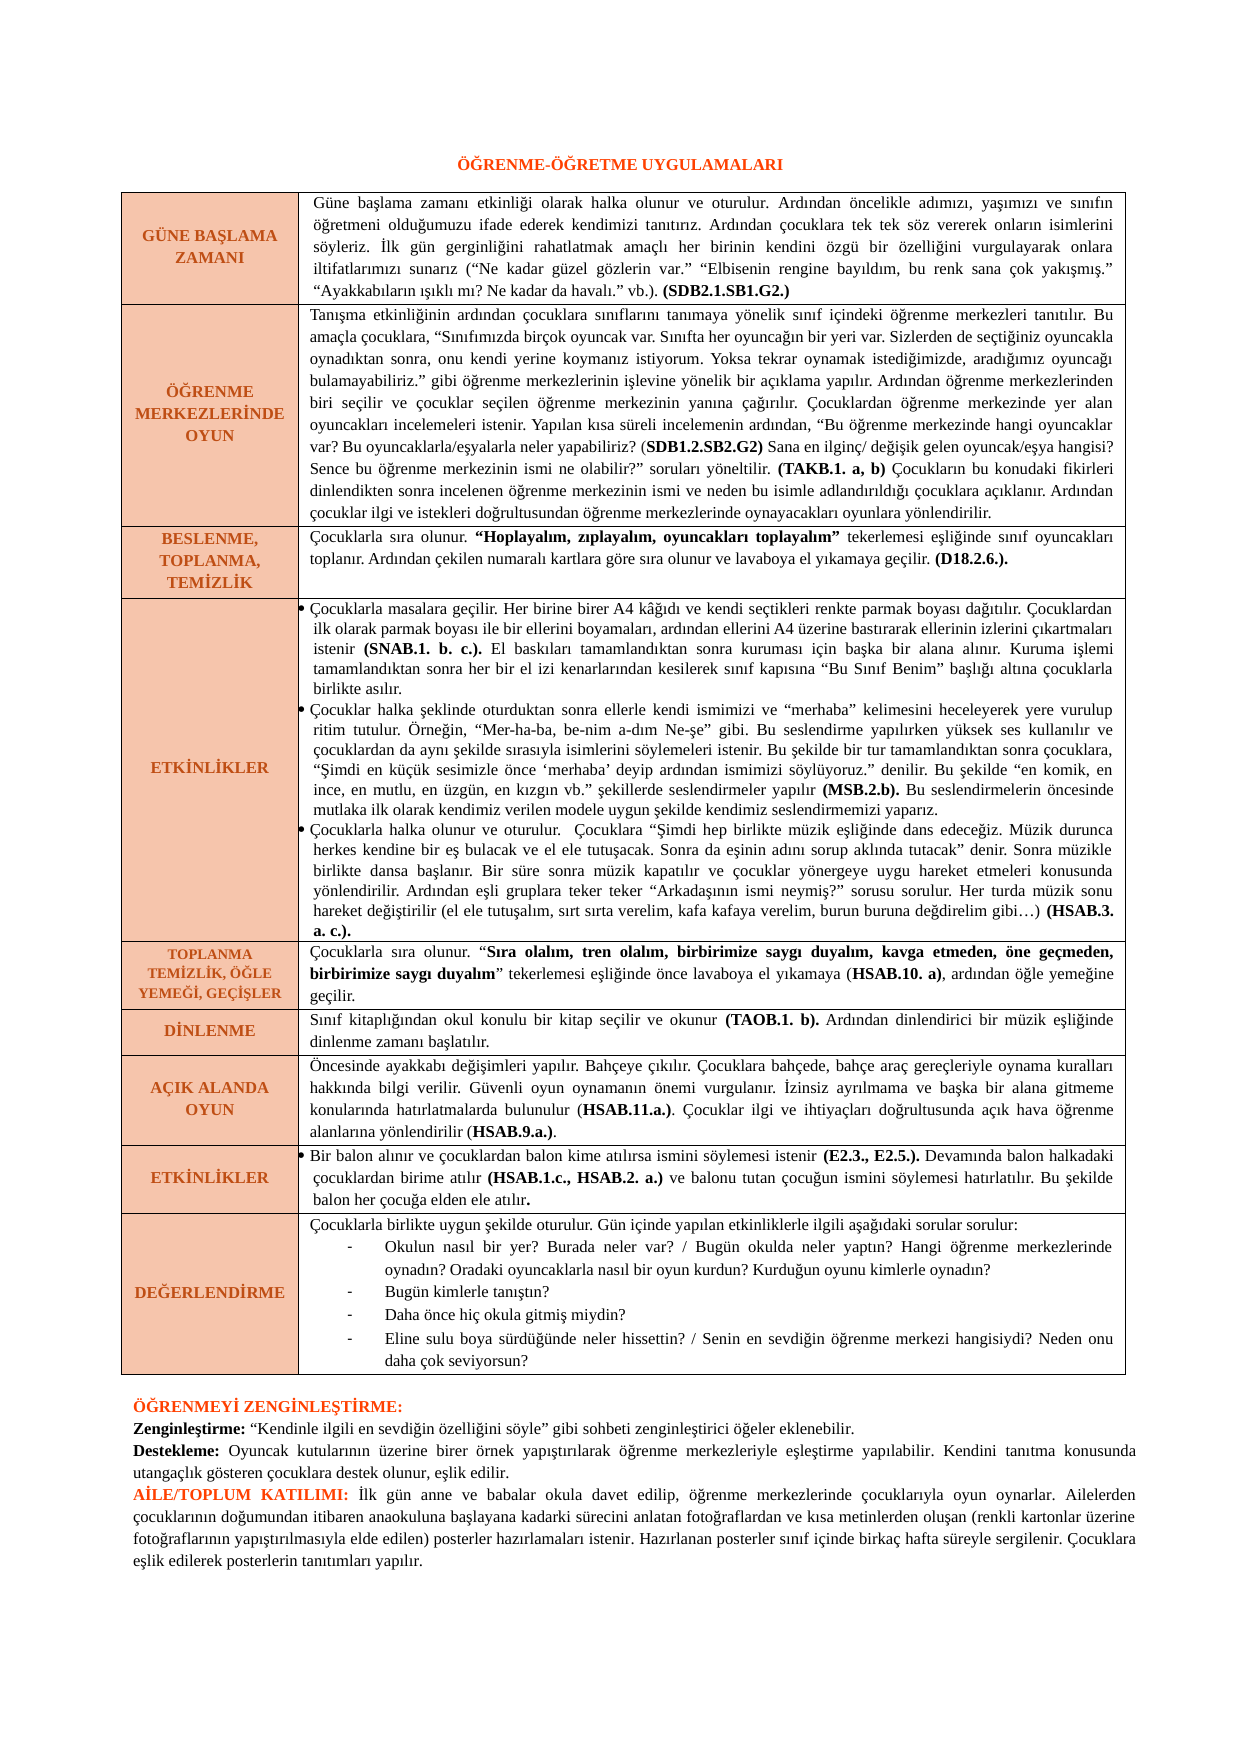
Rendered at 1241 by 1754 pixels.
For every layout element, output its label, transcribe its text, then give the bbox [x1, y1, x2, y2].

table_header Güne başlama zamanı etkinliği olarak halka olunur ve oturulur. Ardından öncelikle adımızı, yaşımızı ve sınıfın öğretmeni olduğumuzu ifade ederek kendimizi tanıtırız. Ardından çocuklara tek tek söz vererek onların isimlerini söyleriz. İlk gün gerginliğini rahatlatmak amaçlı her birinin kendini özgü bir özelliğini vurgulayarak onlara iltifatlarımızı sunarız (“Ne kadar güzel gözlerin var.” “Elbisenin rengine bayıldım, bu renk sana çok yakışmış.” “Ayakkabıların ışıklı mı? Ne kadar da havalı.” vb.). (SDB2.1.SB1.G2.) [299, 193, 1125, 304]
text Destekleme: Oyuncak kutularının üzerine birer örnek yapıştırılarak öğrenme merkezleriyle eşleştirme yapılabilir. Kendini tanıtma konusunda utangaçlık gösteren çocuklara destek olunur, eşlik edilir. [133, 1441, 1137, 1482]
text ÖĞRENMEYİ ZENGİNLEŞTİRME: [133, 1397, 1093, 1416]
table_header GÜNE BAŞLAMA ZAMANI [122, 193, 298, 304]
table_cell ETKİNLİKLER [122, 1146, 298, 1213]
table_cell Çocuklarla sıra olunur. “Sıra olalım, tren olalım, birbirimize saygı duyalım, kavga etmeden, öne geçmeden, birbirimize saygı duyalım” tekerlemesi eşliğinde önce lavaboya el yıkamaya (HSAB.10. a), ardından öğle yemeğine geçilir. [299, 942, 1125, 1009]
text Zenginleştirme: “Kendinle ilgili en sevdiğin özelliğini söyle” gibi sohbeti zenginleştirici öğeler eklenebilir. [133, 1419, 1093, 1438]
table_cell DEĞERLENDİRME [122, 1214, 298, 1374]
table_cell Öncesinde ayakkabı değişimleri yapılır. Bahçeye çıkılır. Çocuklara bahçede, bahçe araç gereçleriyle oynama kuralları hakkında bilgi verilir. Güvenli oyun oynamanın önemi vurgulanır. İzinsiz ayrılmama ve başka bir alana gitmeme konularında hatırlatmalarda bulunulur (HSAB.11.a.). Çocuklar ilgi ve ihtiyaçları doğrultusunda açık hava öğrenme alanlarına yönlendirilir (HSAB.9.a.). [299, 1056, 1125, 1145]
table_cell Çocuklarla sıra olunur. “Hoplayalım, zıplayalım, oyuncakları toplayalım” tekerlemesi eşliğinde sınıf oyuncakları toplanır. Ardından çekilen numaralı kartlara göre sıra olunur ve lavaboya el yıkamaya geçilir. (D18.2.6.). [299, 527, 1125, 598]
table_cell Çocuklarla masalara geçilir. Her birine birer A4 kâğıdı ve kendi seçtikleri renkte parmak boyası dağıtılır. Çocuklardan ilk olarak parmak boyası ile bir ellerini boyamaları, ardından ellerini A4 üzerine bastırarak ellerinin izlerini çıkartmaları istenir (SNAB.1. b. c.). El baskıları tamamlandıktan sonra kuruması için başka bir alana alınır. Kuruma işlemi tamamlandıktan sonra her bir el izi kenarlarından kesilerek sınıf kapısına “Bu Sınıf Benim” başlığı altına çocuklarla birlikte asılır. Çocuklar halka şeklinde oturduktan sonra ellerle kendi ismimizi ve “merhaba” kelimesini heceleyerek yere vurulup ritim tutulur. Örneğin, “Mer-ha-ba, be-nim a-dım Ne-şe” gibi. Bu seslendirme yapılırken yüksek ses kullanılır ve çocuklardan da aynı şekilde sırasıyla isimlerini söylemeleri istenir. Bu şekilde bir tur tamamlandıktan sonra çocuklara, “Şimdi en küçük sesimizle önce ‘merhaba’ deyip ardından ismimizi söylüyoruz.” denilir. Bu şekilde “en komik, en ince, en mutlu, en üzgün, en kızgın vb.” şekillerde seslendirmeler yapılır (MSB.2.b). Bu seslendirmelerin öncesinde mutlaka ilk olarak kendimiz verilen modele uygun şekilde kendimiz seslendirmemizi yaparız. Çocuklarla halka olunur ve oturulur. Çocuklara “Şimdi hep birlikte müzik eşliğinde dans edeceğiz. Müzik durunca herkes kendine bir eş bulacak ve el ele tutuşacak. Sonra da eşinin adını sorup aklında tutacak” denir. Sonra müzikle birlikte dansa başlanır. Bir süre sonra müzik kapatılır ve çocuklar yönergeye uygu hareket etmeleri konusunda yönlendirilir. Ardından eşli gruplara teker teker “Arkadaşının ismi neymiş?” sorusu sorulur. Her turda müzik sonu hareket değiştirilir (el ele tutuşalım, sırt sırta verelim, kafa kafaya verelim, burun buruna değdirelim gibi…) (HSAB.3. a. c.). [299, 599, 1125, 941]
table_cell Tanışma etkinliğinin ardından çocuklara sınıflarını tanımaya yönelik sınıf içindeki öğrenme merkezleri tanıtılır. Bu amaçla çocuklara, “Sınıfımızda birçok oyuncak var. Sınıfta her oyuncağın bir yeri var. Sizlerden de seçtiğiniz oyuncakla oynadıktan sonra, onu kendi yerine koymanız istiyorum. Yoksa tekrar oynamak istediğimizde, aradığımız oyuncağı bulamayabiliriz.” gibi öğrenme merkezlerinin işlevine yönelik bir açıklama yapılır. Ardından öğrenme merkezlerinden biri seçilir ve çocuklar seçilen öğrenme merkezinin yanına çağırılır. Çocuklardan öğrenme merkezinde yer alan oyuncakları incelemeleri istenir. Yapılan kısa süreli incelemenin ardından, “Bu öğrenme merkezinde hangi oyuncaklar var? Bu oyuncaklarla/eşyalarla neler yapabiliriz? (SDB1.2.SB2.G2) Sana en ilginç/ değişik gelen oyuncak/eşya hangisi? Sence bu öğrenme merkezinin ismi ne olabilir?” soruları yöneltilir. (TAKB.1. a, b) Çocukların bu konudaki fikirleri dinlendikten sonra incelenen öğrenme merkezinin ismi ve neden bu isimle adlandırıldığı çocuklara açıklanır. Ardından çocuklar ilgi ve istekleri doğrultusundan öğrenme merkezlerinde oynayacakları oyunlara yönlendirilir. [299, 305, 1125, 526]
table_cell AÇIK ALANDA OYUN [122, 1056, 298, 1145]
text ÖĞRENME-ÖĞRETME UYGULAMALARI [148, 155, 1093, 174]
table_cell DİNLENME [122, 1010, 298, 1055]
table_cell Çocuklarla birlikte uygun şekilde oturulur. Gün içinde yapılan etkinliklerle ilgili aşağıdaki sorular sorulur: Okulun nasıl bir yer? Burada neler var? / Bugün okulda neler yaptın? Hangi öğrenme merkezlerinde oynadın? Oradaki oyuncaklarla nasıl bir oyun kurdun? Kurduğun oyunu kimlerle oynadın? Bugün kimlerle tanıştın? Daha önce hiç okula gitmiş miydin? Eline sulu boya sürdüğünde neler hissettin? / Senin en sevdiğin öğrenme merkezi hangisiydi? Neden onu daha çok seviyorsun? [299, 1214, 1125, 1374]
table_cell Bir balon alınır ve çocuklardan balon kime atılırsa ismini söylemesi istenir (E2.3., E2.5.). Devamında balon halkadaki çocuklardan birime atılır (HSAB.1.c., HSAB.2. a.) ve balonu tutan çocuğun ismini söylemesi hatırlatılır. Bu şekilde balon her çocuğa elden ele atılır. [299, 1146, 1125, 1213]
table_cell ÖĞRENME MERKEZLERİNDE OYUN [122, 305, 298, 526]
table_cell BESLENME, TOPLANMA, TEMİZLİK [122, 527, 298, 598]
text AİLE/TOPLUM KATILIMI: İlk gün anne ve babalar okula davet edilip, öğrenme merkezlerinde çocuklarıyla oyun oynarlar. Ailelerden çocuklarının doğumundan itibaren anaokuluna başlayana kadarki sürecini anlatan fotoğraflardan ve kısa metinlerden oluşan (renkli kartonlar üzerine fotoğraflarının yapıştırılmasıyla elde edilen) posterler hazırlamaları istenir. Hazırlanan posterler sınıf içinde birkaç hafta süreyle sergilenir. Çocuklara eşlik edilerek posterlerin tanıtımları yapılır. [133, 1485, 1137, 1570]
table_cell ETKİNLİKLER [122, 599, 298, 941]
table_cell Sınıf kitaplığından okul konulu bir kitap seçilir ve okunur (TAOB.1. b). Ardından dinlendirici bir müzik eşliğinde dinlenme zamanı başlatılır. [299, 1010, 1125, 1055]
table_cell TOPLANMA TEMİZLİK, ÖĞLE YEMEĞİ, GEÇİŞLER [122, 942, 298, 1009]
